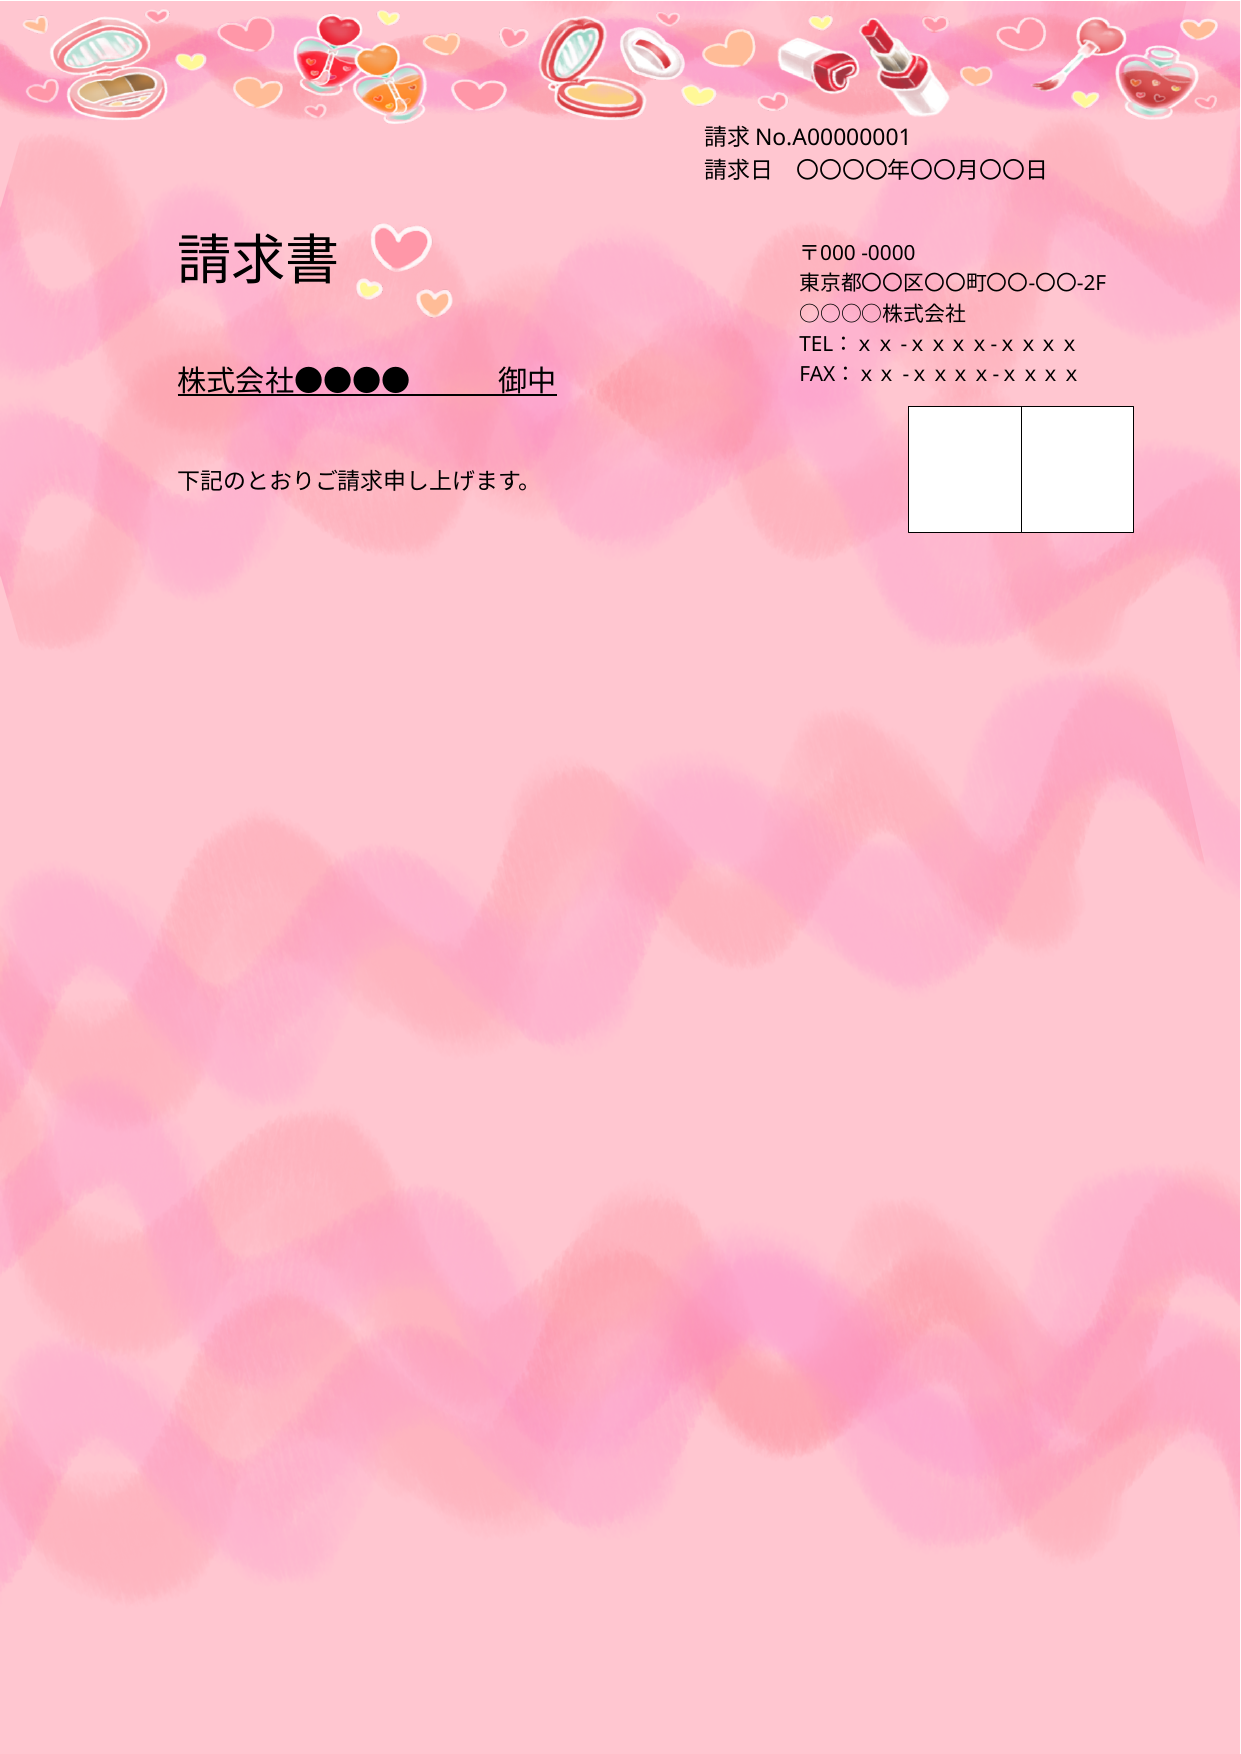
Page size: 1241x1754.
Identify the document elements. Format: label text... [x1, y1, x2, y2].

text 請求書 [177, 217, 1063, 295]
text 請求日 〇〇〇〇年〇〇月〇〇日 [177, 152, 1063, 186]
picture [0, 0, 1241, 1754]
text 請求No.A00000001 [177, 119, 1063, 152]
text 株式会社●●●● 御中 [177, 358, 1063, 400]
text 下記のとおりご請求申し上げます。 [177, 462, 908, 496]
